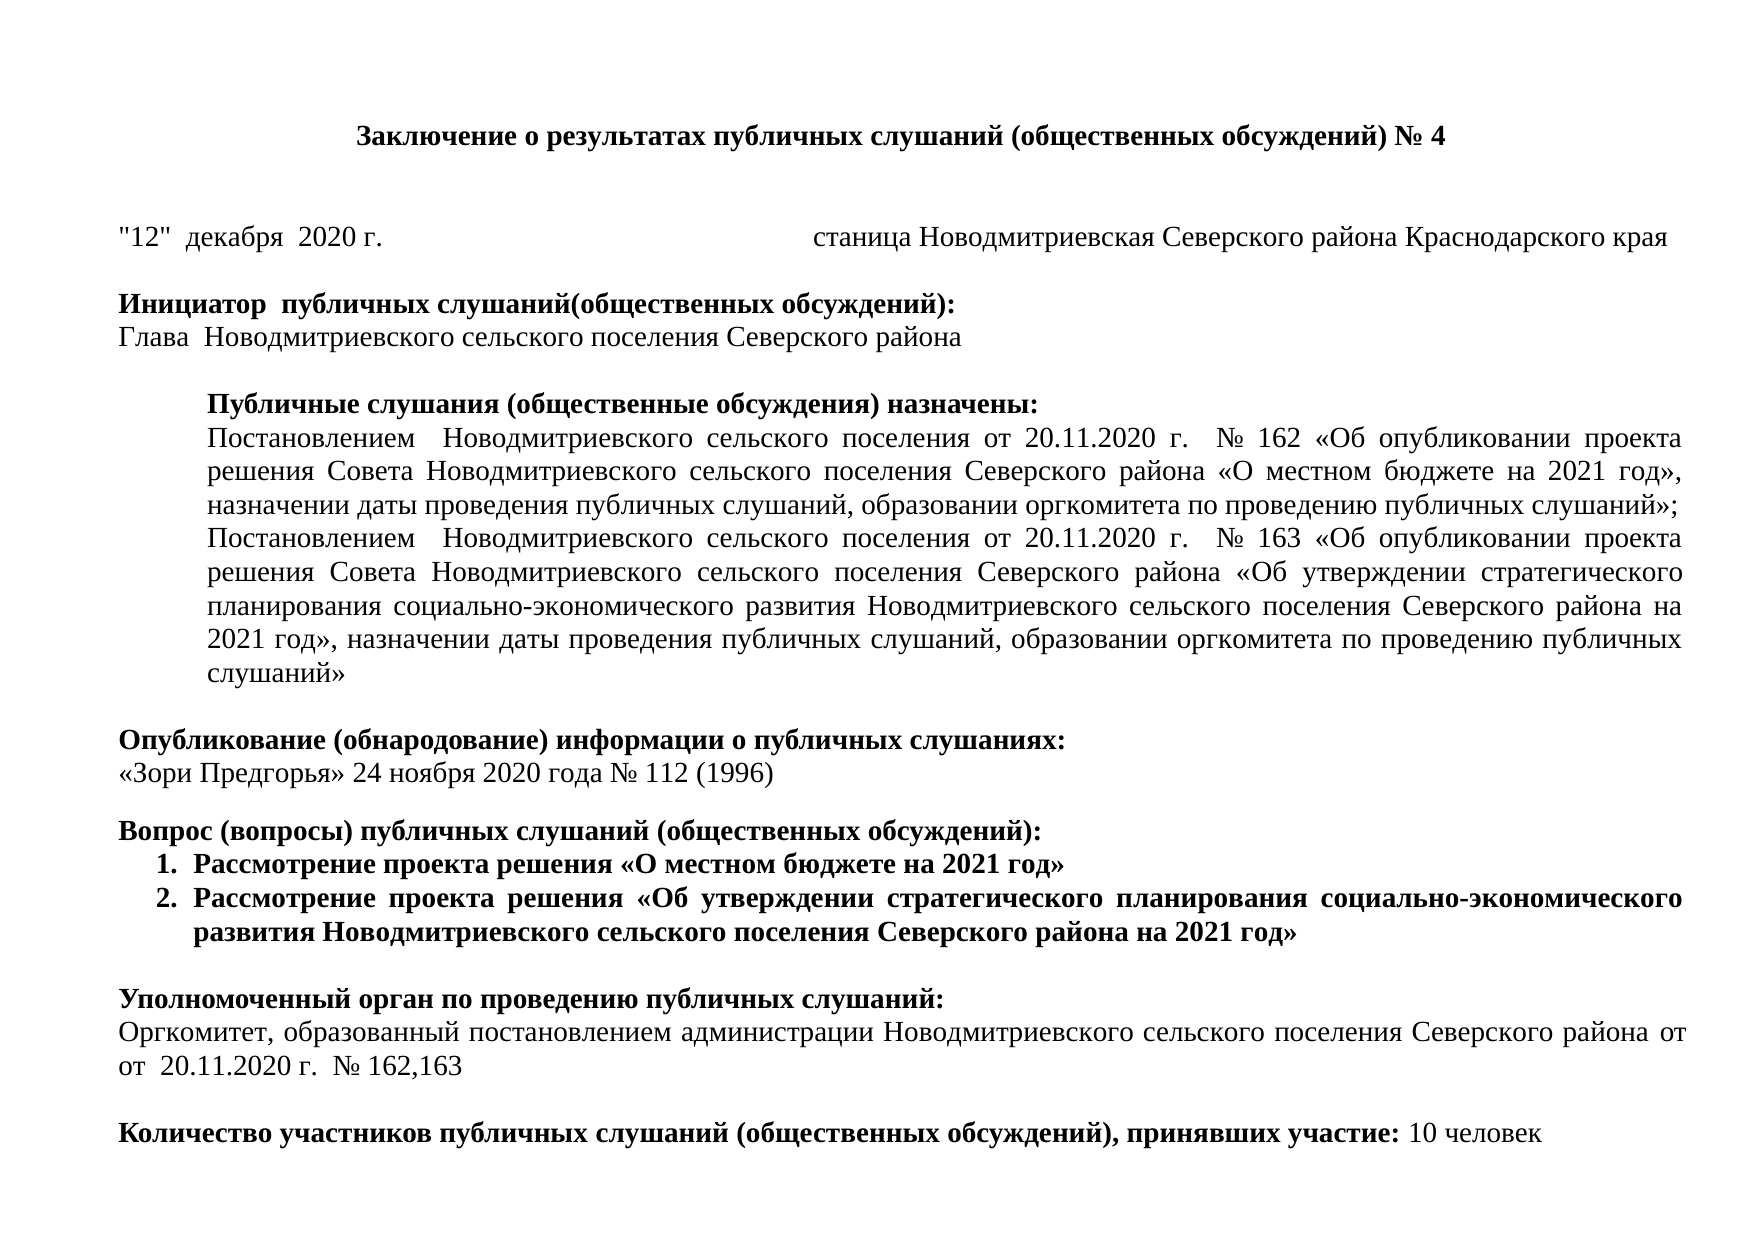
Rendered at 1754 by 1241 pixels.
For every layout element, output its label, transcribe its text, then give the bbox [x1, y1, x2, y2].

list Рассмотрение проекта решения «Об утверждении стратегического планирования социально-экономического развития Новодмитриевского сельского поселения Северского района на 2021 год» [156, 880, 1683, 947]
text «Зори Предгорья» 24 ноября 2020 года № 112 (1996) [118, 755, 1683, 789]
text Глава Новодмитриевского сельского поселения Северского района [118, 319, 1683, 353]
text Опубликование (обнародование) информации о публичных слушаниях: [118, 722, 1683, 755]
text Вопрос (вопросы) публичных слушаний (общественных обсуждений): [118, 813, 1683, 847]
text "12" декабря 2020 г. станица Новодмитриевская Северского района Краснодарского края [118, 219, 1683, 252]
text Оргкомитет, образованный постановлением администрации Новодмитриевского сельского поселения Северского района от от 20.11.2020 г. № 162,163 [118, 1014, 1687, 1081]
text Публичные слушания (общественные обсуждения) назначены: [207, 386, 1595, 420]
text Заключение о результатах публичных слушаний (общественных обсуждений) № 4 [118, 118, 1683, 152]
text Инициатор публичных слушаний(общественных обсуждений): [118, 286, 1683, 319]
text Постановлением Новодмитриевского сельского поселения от 20.11.2020 г. № 163 «Об опубликовании проекта решения Совета Новодмитриевского сельского поселения Северского района «Об утверждении стратегического планирования социально-экономического развития Новодмитриевского сельского поселения Северского района на 2021 год», назначении даты проведения публичных слушаний, образовании оргкомитета по проведению публичных слушаний» [207, 521, 1683, 688]
text Постановлением Новодмитриевского сельского поселения от 20.11.2020 г. № 162 «Об опубликовании проекта решения Совета Новодмитриевского сельского поселения Северского района «О местном бюджете на 2021 год», назначении даты проведения публичных слушаний, образовании оргкомитета по проведению публичных слушаний»; [207, 420, 1683, 521]
text Количество участников публичных слушаний (общественных обсуждений), принявших участие: 10 человек [118, 1115, 1683, 1148]
list Рассмотрение проекта решения «О местном бюджете на 2021 год» [156, 847, 1683, 880]
text Уполномоченный орган по проведению публичных слушаний: [118, 981, 1683, 1014]
